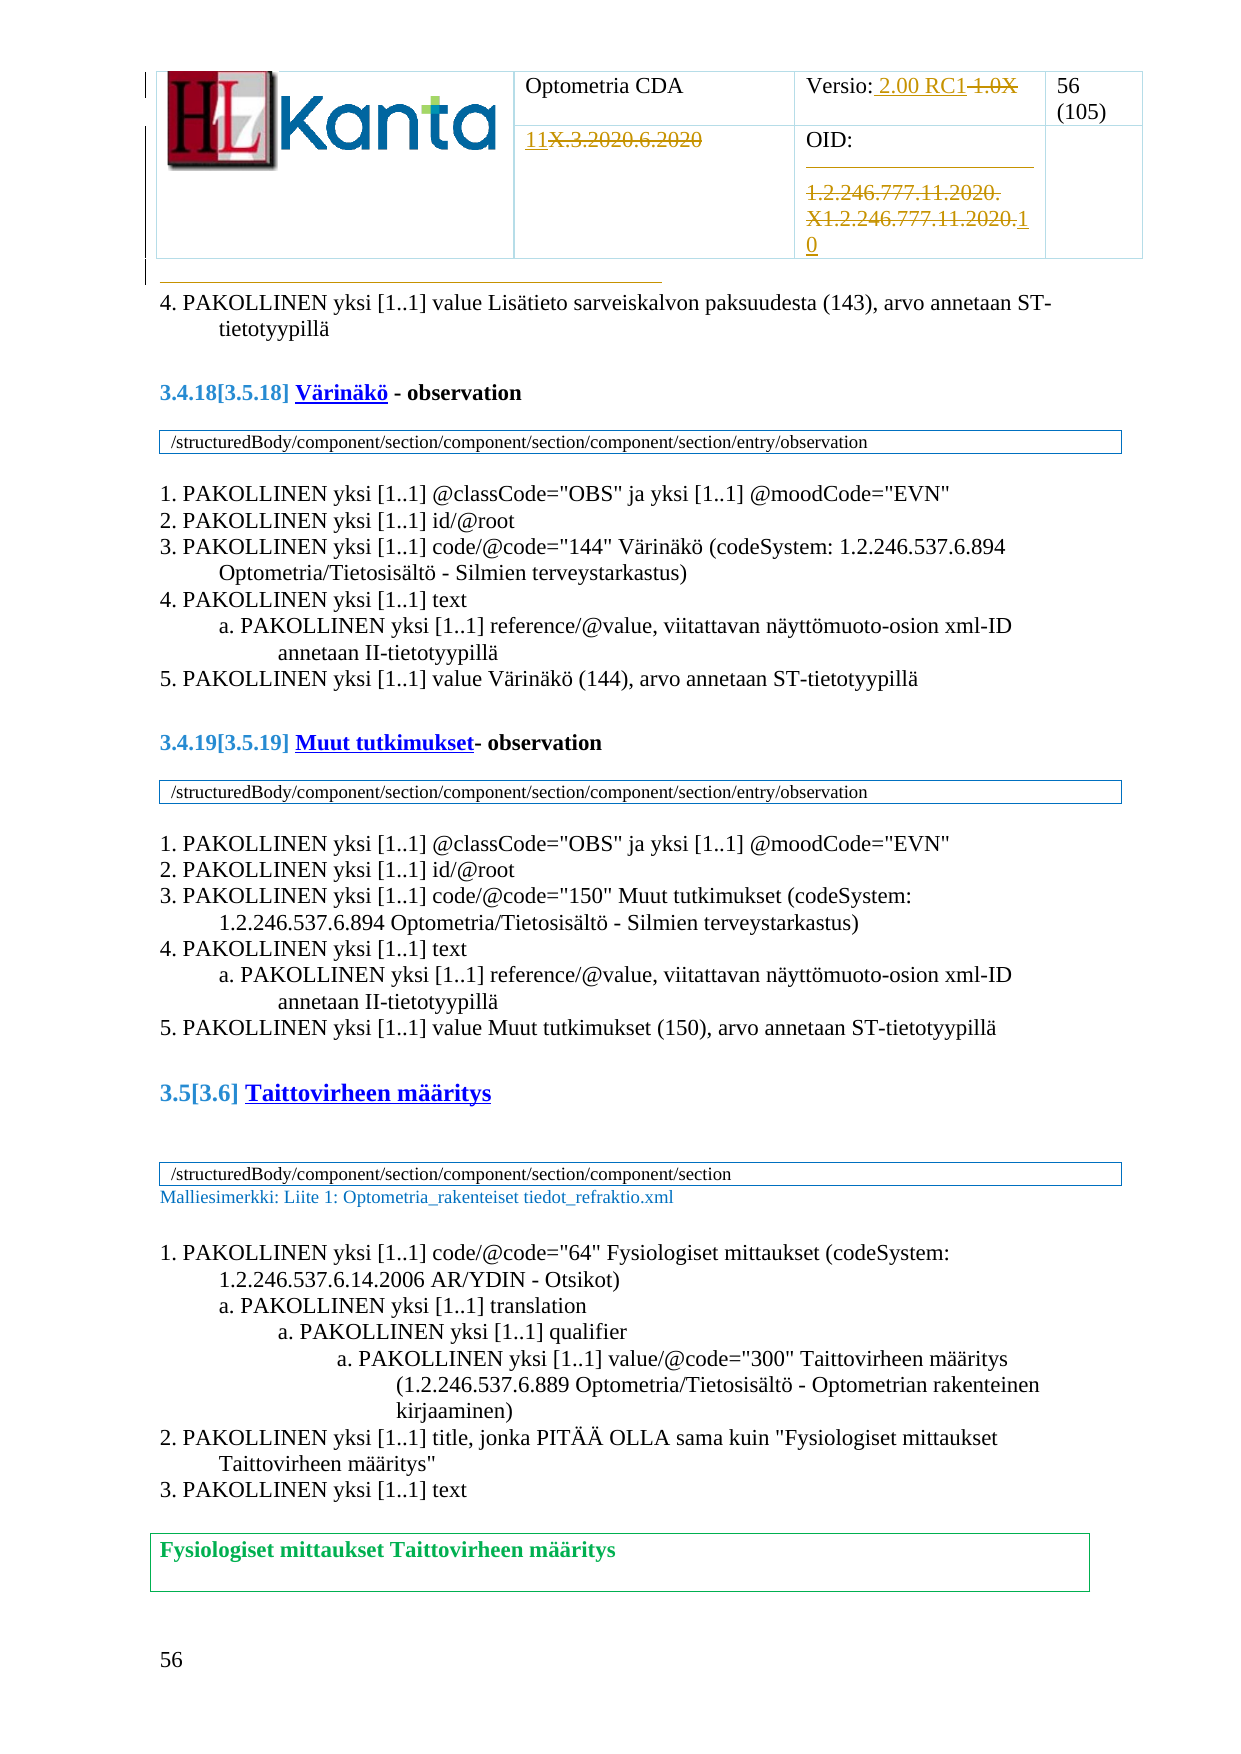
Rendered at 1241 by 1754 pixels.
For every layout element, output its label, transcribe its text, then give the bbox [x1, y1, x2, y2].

text 4. PAKOLLINEN yksi [1..1] text [159, 586, 1081, 612]
picture [167, 71, 279, 171]
text a. PAKOLLINEN yksi [1..1] reference/@value, viitattavan näyttömuoto-osion xml-ID annetaan II-tietotyypillä [218, 962, 1081, 1014]
text a. PAKOLLINEN yksi [1..1] translation [218, 1292, 1081, 1318]
text 3. PAKOLLINEN yksi [1..1] text [159, 1477, 1081, 1503]
text 4. PAKOLLINEN yksi [1..1] text [159, 935, 1081, 962]
picture [281, 96, 496, 150]
table_header /structuredBody/component/section/component/section/component/section/entry/observation [160, 431, 1121, 453]
text 3. PAKOLLINEN yksi [1..1] code/@code="144" Värinäkö (codeSystem: 1.2.246.537.6.894 Optometria/Tietosisältö - Silmien terveystarkastus) [159, 533, 1081, 586]
text a. PAKOLLINEN yksi [1..1] qualifier [278, 1318, 1081, 1345]
text 2. PAKOLLINEN yksi [1..1] title, jonka PITÄÄ OLLA sama kuin "Fysiologiset mittaukset Taittovirheen määritys" [159, 1424, 1081, 1477]
text 2. PAKOLLINEN yksi [1..1] id/@root [159, 507, 1081, 533]
text 5. PAKOLLINEN yksi [1..1] value Värinäkö (144), arvo annetaan ST-tietotyypillä [159, 665, 1081, 691]
text 1. PAKOLLINEN yksi [1..1] @classCode="OBS" ja yksi [1..1] @moodCode="EVN" [159, 830, 1081, 856]
text Malliesimerkki: Liite 1: Optometria_rakenteiset tiedot_refraktio.xml [159, 1186, 1081, 1207]
table_header /structuredBody/component/section/component/section/component/section/entry/observation [160, 781, 1121, 802]
text 2. PAKOLLINEN yksi [1..1] id/@root [159, 856, 1081, 882]
text 4. PAKOLLINEN yksi [1..1] value Lisätieto sarveiskalvon paksuudesta (143), arvo annetaan ST-tietotyypillä [159, 289, 1081, 342]
subtitle Taittovirheen määritys [159, 1078, 1081, 1107]
text 1. PAKOLLINEN yksi [1..1] @classCode="OBS" ja yksi [1..1] @moodCode="EVN" [159, 480, 1081, 507]
table_header /structuredBody/component/section/component/section/component/section [160, 1163, 1121, 1185]
text 3. PAKOLLINEN yksi [1..1] code/@code="150" Muut tutkimukset (codeSystem: 1.2.246.537.6.894 Optometria/Tietosisältö - Silmien terveystarkastus) [159, 882, 1081, 935]
text 5. PAKOLLINEN yksi [1..1] value Muut tutkimukset (150), arvo annetaan ST-tietotyypillä [159, 1014, 1081, 1041]
text a. PAKOLLINEN yksi [1..1] value/@code="300" Taittovirheen määritys (1.2.246.537.6.889 Optometria/Tietosisältö - Optometrian rakenteinen kirjaaminen) [337, 1345, 1081, 1424]
subtitle Muut tutkimukset- observation [159, 729, 1081, 755]
text a. PAKOLLINEN yksi [1..1] reference/@value, viitattavan näyttömuoto-osion xml-ID annetaan II-tietotyypillä [218, 612, 1081, 665]
subtitle Värinäkö - observation [159, 379, 1081, 406]
text 1. PAKOLLINEN yksi [1..1] code/@code="64" Fysiologiset mittaukset (codeSystem: 1.2.246.537.6.14.2006 AR/YDIN - Otsikot) [159, 1239, 1081, 1292]
text Fysiologiset mittaukset Taittovirheen määritys [151, 1534, 1089, 1563]
